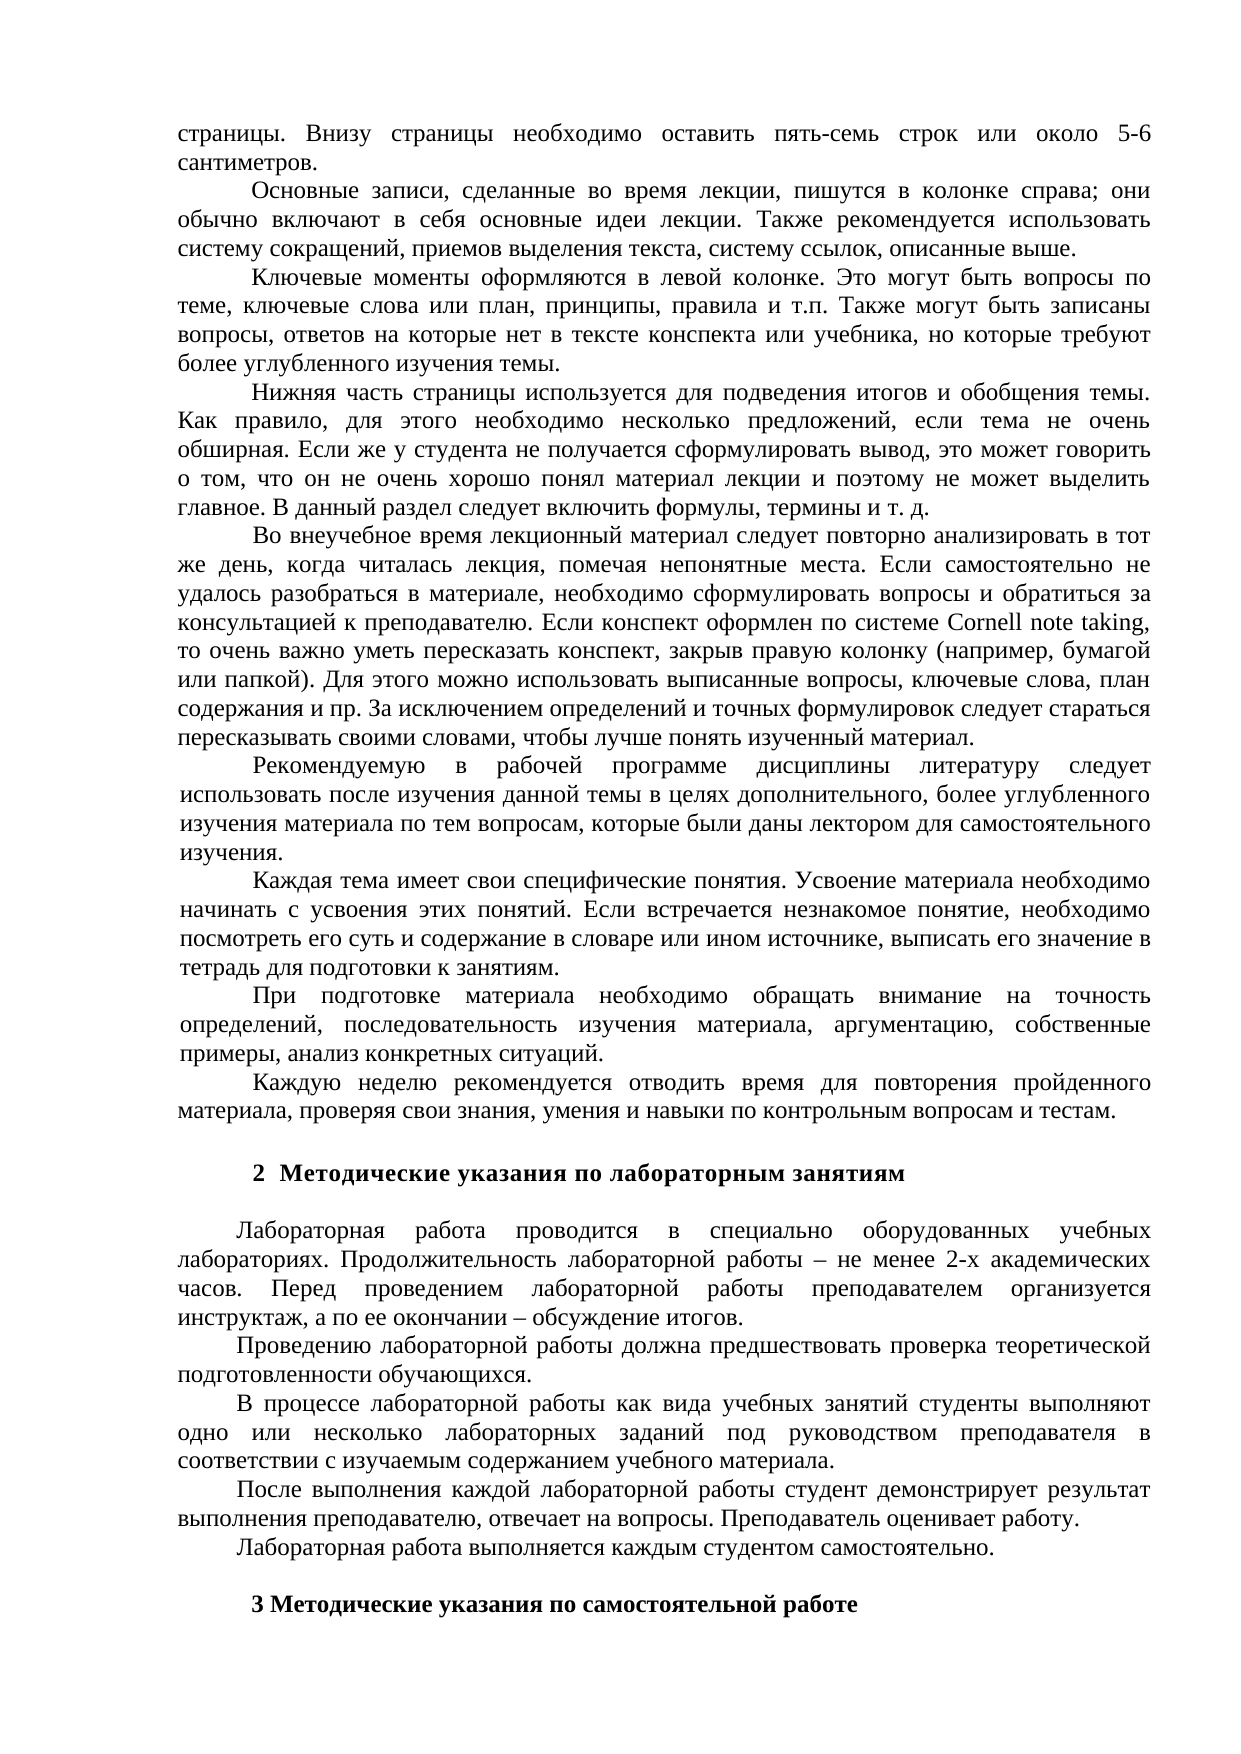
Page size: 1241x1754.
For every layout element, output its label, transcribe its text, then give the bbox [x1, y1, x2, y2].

text Рекомендуемую в рабочей программе дисциплины литературу следует использовать после изучения данной темы в целях дополнительного, более углубленного изучения материала по тем вопросам, которые были даны лектором для самостоятельного изучения. [179, 751, 1152, 866]
text После выполнения каждой лабораторной работы студент демонстрирует результат выполнения преподавателю, отвечает на вопросы. Преподаватель оценивает работу. [177, 1474, 1152, 1532]
text При подготовке материала необходимо обращать внимание на точность определений, последовательность изучения материала, аргументацию, собственные примеры, анализ конкретных ситуаций. [179, 981, 1152, 1067]
text В процессе лабораторной работы как вида учебных занятий студенты выполняют одно или несколько лабораторных заданий под руководством преподавателя в соответствии с изучаемым содержанием учебного материала. [177, 1388, 1152, 1474]
text Лабораторная работа выполняется каждым студентом самостоятельно. [177, 1532, 1152, 1560]
text Каждая тема имеет свои специфические понятия. Усвоение материала необходимо начинать с усвоения этих понятий. Если встречается незнакомое понятие, необходимо посмотреть его суть и содержание в словаре или ином источнике, выписать его значение в тетрадь для подготовки к занятиям. [179, 866, 1152, 981]
text Проведению лабораторной работы должна предшествовать проверка теоретической подготовленности обучающихся. [177, 1330, 1152, 1388]
text Ключевые моменты оформляются в левой колонке. Это могут быть вопросы по теме, ключевые слова или план, принципы, правила и т.п. Также могут быть записаны вопросы, ответов на которые нет в тексте конспекта или учебника, но которые требуют более углубленного изучения темы. [177, 262, 1152, 377]
text Лабораторная работа проводится в специально оборудованных учебных лабораториях. Продолжительность лабораторной работы – не менее 2-х академических часов. Перед проведением лабораторной работы преподавателем организуется инструктаж, а по ее окончании – обсуждение итогов. [177, 1215, 1152, 1330]
text Каждую неделю рекомендуется отводить время для повторения пройденного материала, проверяя свои знания, умения и навыки по контрольным вопросам и тестам. [177, 1067, 1152, 1124]
text Во внеучебное время лекционный материал следует повторно анализировать в тот же день, когда читалась лекция, помечая непонятные места. Если самостоятельно не удалось разобраться в материале, необходимо сформулировать вопросы и обратиться за консультацией к преподавателю. Если конспект оформлен по системе Cornell note taking, то очень важно уметь пересказать конспект, закрыв правую колонку (например, бумагой или папкой). Для этого можно использовать выписанные вопросы, ключевые слова, план содержания и пр. За исключением определений и точных формулировок следует стараться пересказывать своими словами, чтобы лучше понять изученный материал. [177, 521, 1152, 751]
text Нижняя часть страницы используется для подведения итогов и обобщения темы. Как правило, для этого необходимо несколько предложений, если тема не очень обширная. Если же у студента не получается сформулировать вывод, это может говорить о том, что он не очень хорошо понял материал лекции и поэтому не может выделить главное. В данный раздел следует включить формулы, термины и т. д. [177, 377, 1152, 521]
text 3 Методические указания по самостоятельной работе [177, 1589, 1152, 1618]
text 2 Методические указания по лабораторным занятиям [177, 1158, 1152, 1187]
text Основные записи, сделанные во время лекции, пишутся в колонке справа; они обычно включают в себя основные идеи лекции. Также рекомендуется использовать систему сокращений, приемов выделения текста, систему ссылок, описанные выше. [177, 176, 1152, 262]
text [177, 118, 1152, 176]
